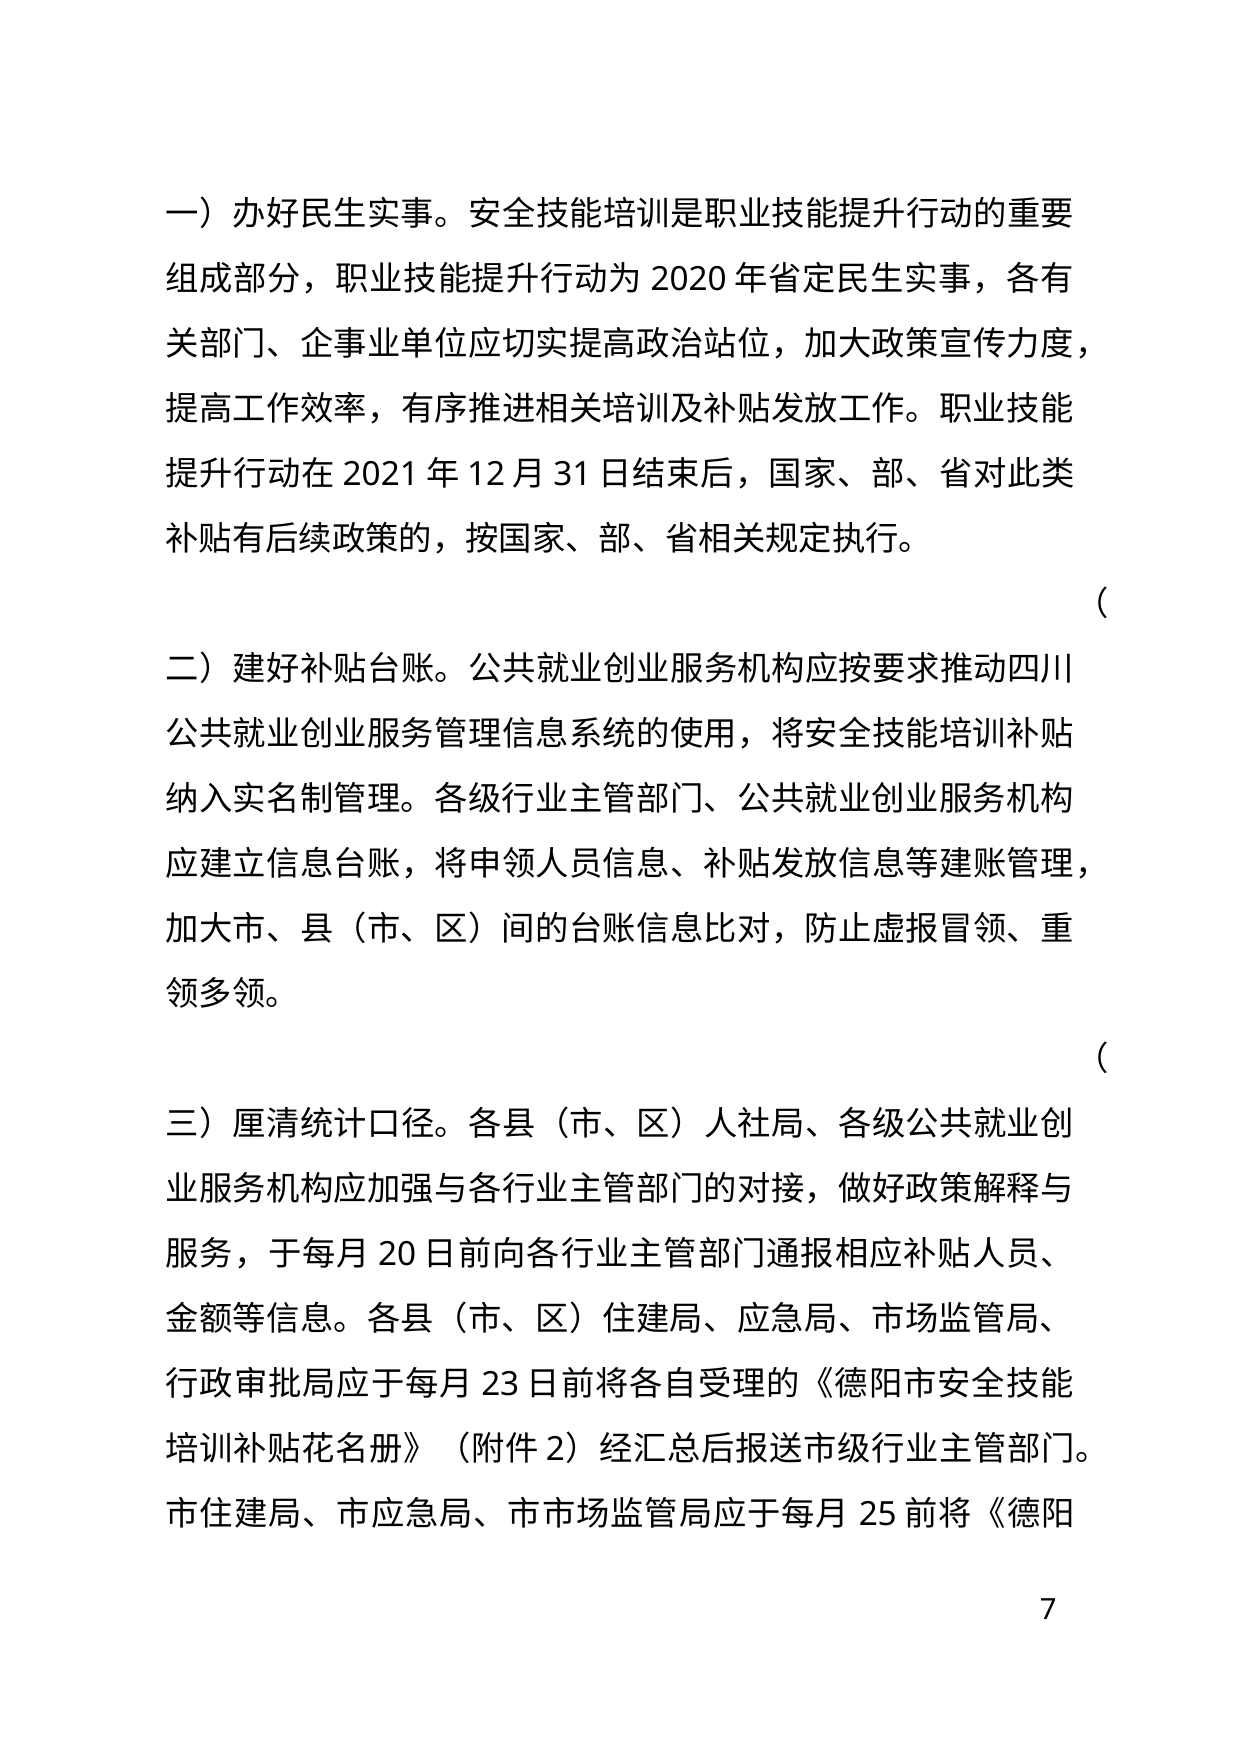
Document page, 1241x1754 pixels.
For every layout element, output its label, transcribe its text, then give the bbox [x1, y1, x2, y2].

text （二）建好补贴台账。公共就业创业服务机构应按要求推动四川公共就业创业服务管理信息系统的使用，将安全技能培训补贴纳入实名制管理。各级行业主管部门、公共就业创业服务机构应建立信息台账，将申领人员信息、补贴发放信息等建账管理，加大市、县（市、区）间的台账信息比对，防止虚报冒领、重领多领。 [165, 568, 1075, 1023]
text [165, 1023, 1075, 1543]
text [165, 178, 1075, 568]
